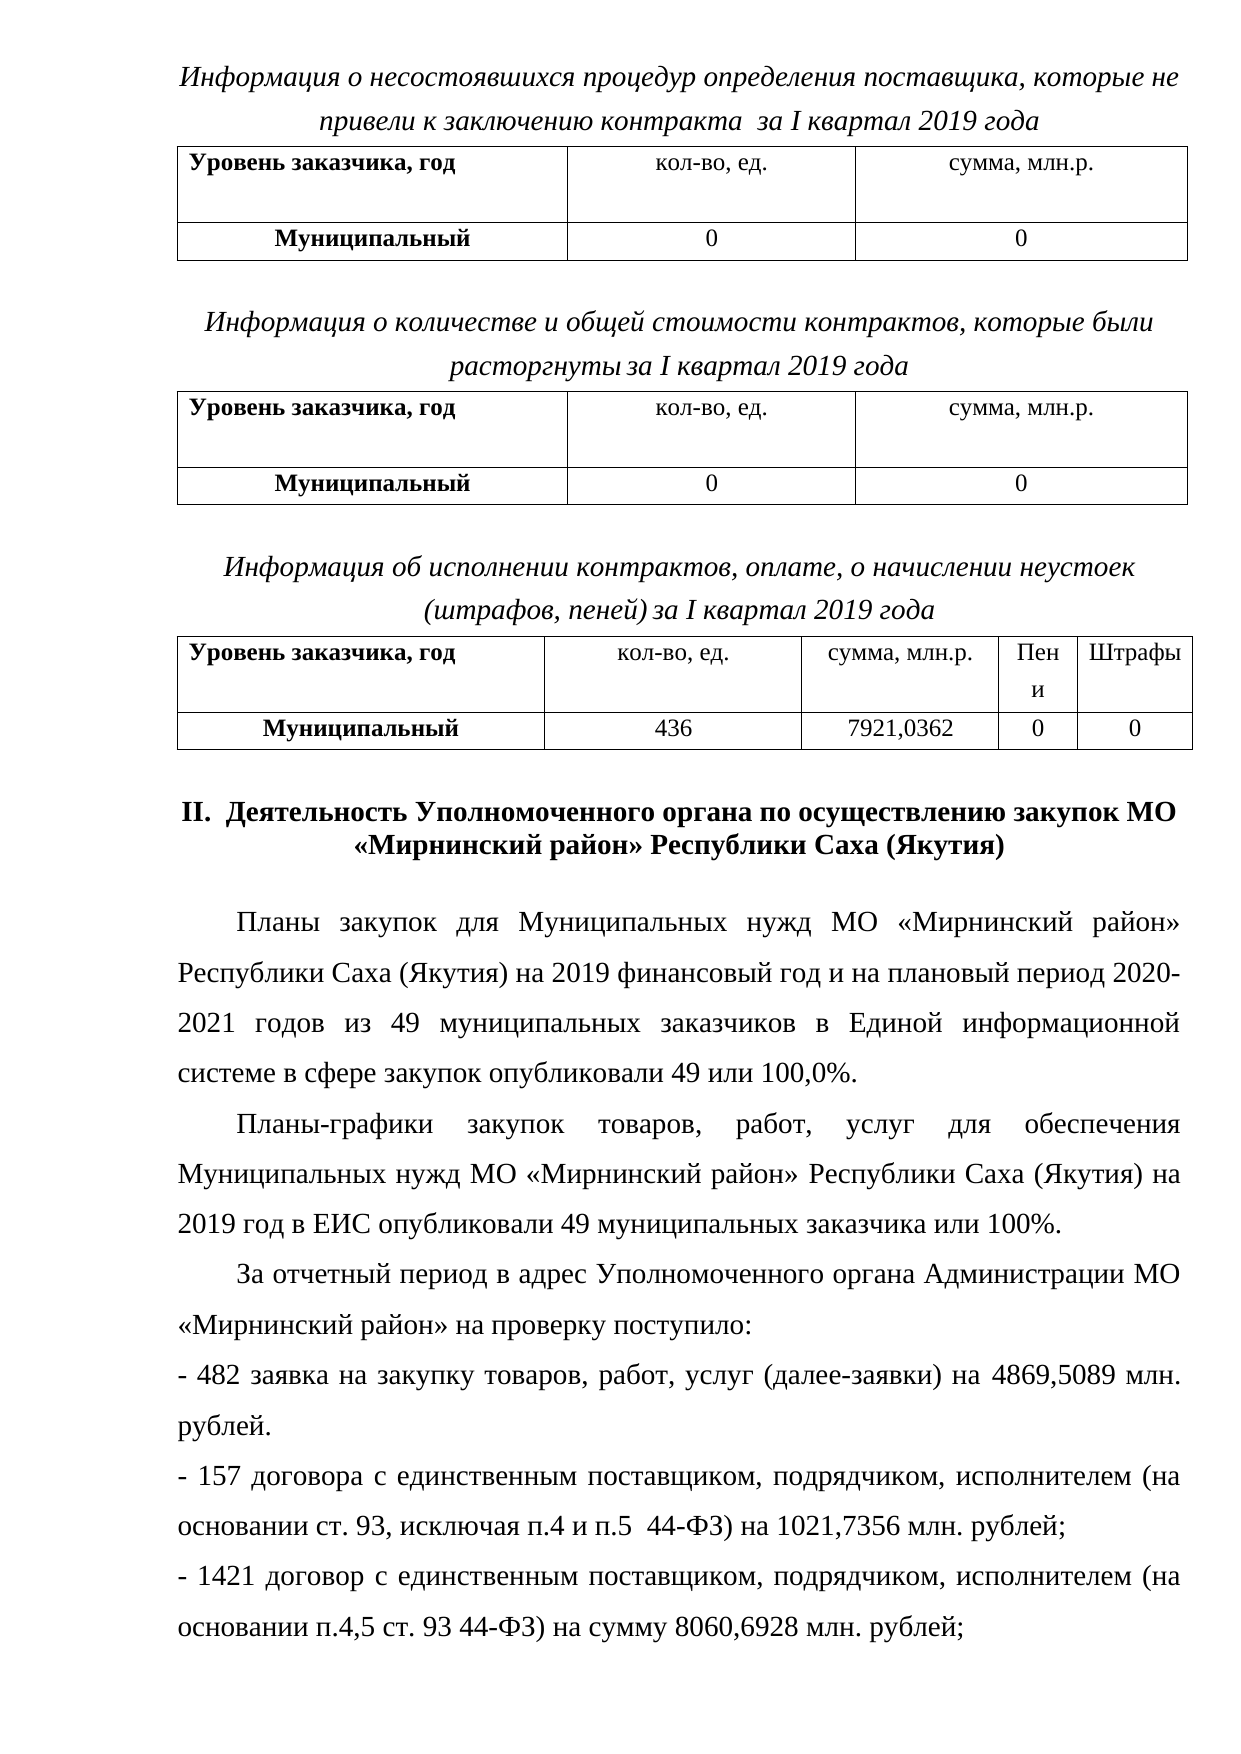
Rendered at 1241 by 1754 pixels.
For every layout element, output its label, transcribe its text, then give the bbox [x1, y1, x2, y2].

table_header сумма, млн.р. [802, 637, 998, 712]
table_cell Муниципальный [178, 223, 567, 259]
table_cell 0 [856, 223, 1187, 259]
table_cell Муниципальный [178, 713, 544, 749]
table_header кол-во, ед. [568, 147, 855, 222]
table_cell 7921,0362 [802, 713, 998, 749]
table_cell 0 [568, 223, 855, 259]
table_header сумма, млн.р. [856, 392, 1187, 467]
text Информация о количестве и общей стоимости контрактов, которые были расторгнуты за I квартал 2019 года [177, 304, 1181, 381]
table_header сумма, млн.р. [856, 147, 1187, 222]
table_cell 0 [999, 713, 1077, 749]
table_cell 0 [568, 468, 855, 504]
table_cell 0 [856, 468, 1187, 504]
text - 157 договора с единственным поставщиком, подрядчиком, исполнителем (на основании ст. 93, исключая п.4 и п.5 44-ФЗ) на 1021,7356 млн. рублей; [177, 1458, 1181, 1542]
text Планы-графики закупок товаров, работ, услуг для обеспечения Муниципальных нужд МО «Мирнинский район» Республики Саха (Якутия) на 2019 год в ЕИС опубликовали 49 муниципальных заказчика или 100%. [177, 1106, 1181, 1240]
text Планы закупок для Муниципальных нужд МО «Мирнинский район» Республики Саха (Якутия) на 2019 финансовый год и на плановый период 2020-2021 годов из 49 муниципальных заказчиков в Единой информационной системе в сфере закупок опубликовали 49 или 100,0%. [177, 904, 1181, 1089]
table_header Пени [999, 637, 1077, 712]
table_cell Муниципальный [178, 468, 567, 504]
text Информация об исполнении контрактов, оплате, о начислении неустоек (штрафов, пеней) за I квартал 2019 года [177, 549, 1181, 626]
text - 482 заявка на закупку товаров, работ, услуг (далее-заявки) на 4869,5089 млн. рублей. [177, 1357, 1181, 1441]
list Деятельность Уполномоченного органа по осуществлению закупок МО «Мирнинский район» Республики Саха (Якутия) [177, 794, 1181, 861]
table_header Штрафы [1078, 637, 1192, 712]
text За отчетный период в адрес Уполномоченного органа Администрации МО «Мирнинский район» на проверку поступило: [177, 1257, 1181, 1341]
text Информация о несостоявшихся процедур определения поставщика, которые не привели к заключению контракта за I квартал 2019 года [177, 59, 1181, 136]
table_cell 436 [545, 713, 801, 749]
text - 1421 договор с единственным поставщиком, подрядчиком, исполнителем (на основании п.4,5 ст. 93 44-ФЗ) на сумму 8060,6928 млн. рублей; [177, 1558, 1181, 1642]
table_cell 0 [1078, 713, 1192, 749]
table_header Уровень заказчика, год [178, 147, 567, 222]
table_header Уровень заказчика, год [178, 637, 544, 712]
table_header Уровень заказчика, год [178, 392, 567, 467]
table_header кол-во, ед. [545, 637, 801, 712]
table_header кол-во, ед. [568, 392, 855, 467]
